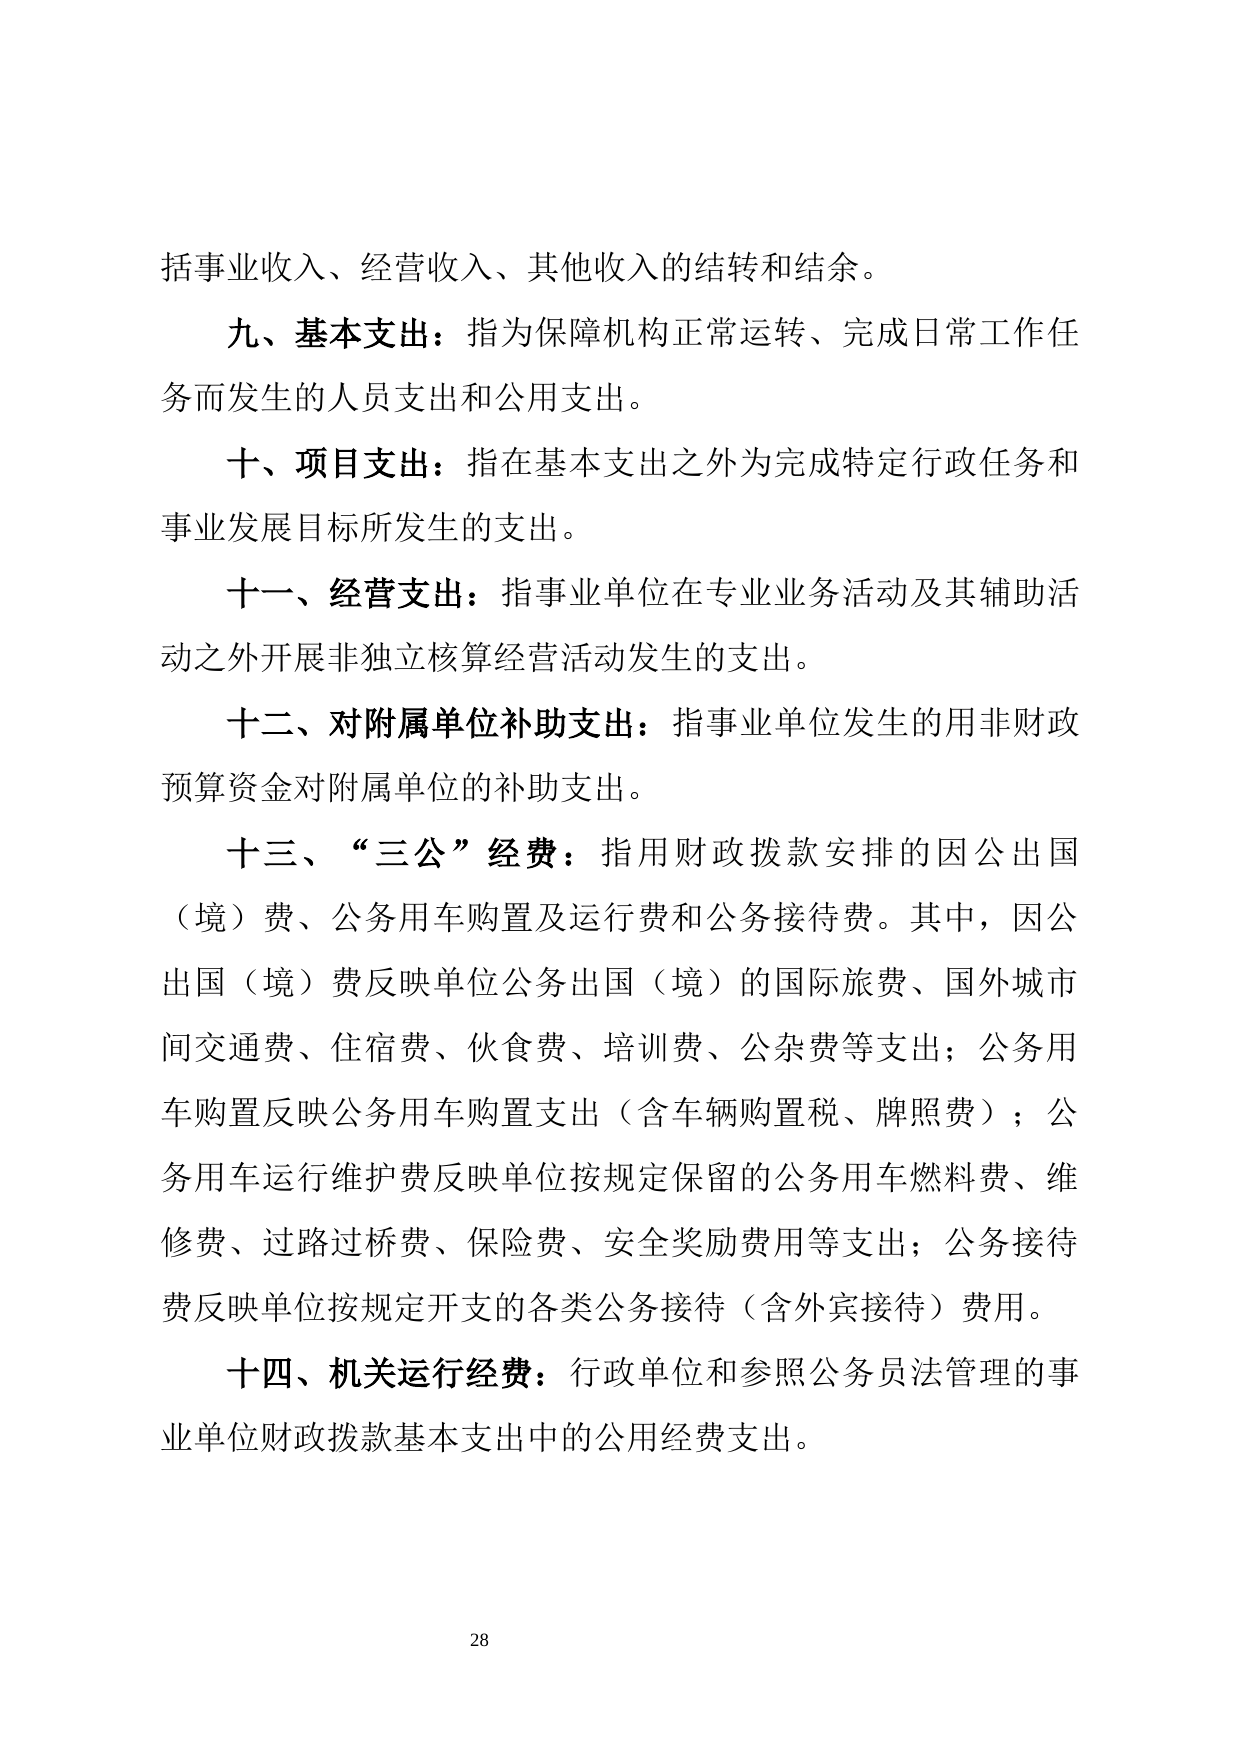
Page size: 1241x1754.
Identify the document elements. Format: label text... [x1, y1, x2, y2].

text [159, 233, 1081, 298]
text 九、基本支出：指为保障机构正常运转、完成日常工作任务而发生的人员支出和公用支出。 [159, 298, 1081, 428]
text 十四、机关运行经费：行政单位和参照公务员法管理的事业单位财政拨款基本支出中的公用经费支出。 [159, 1338, 1081, 1468]
text 十、项目支出：指在基本支出之外为完成特定行政任务和事业发展目标所发生的支出。 [159, 428, 1081, 558]
text 十三、“三公”经费：指用财政拨款安排的因公出国（境）费、公务用车购置及运行费和公务接待费。其中，因公出国（境）费反映单位公务出国（境）的国际旅费、国外城市间交通费、住宿费、伙食费、培训费、公杂费等支出；公务用车购置反映公务用车购置支出（含车辆购置税、牌照费）；公务用车运行维护费反映单位按规定保留的公务用车燃料费、维修费、过路过桥费、保险费、安全奖励费用等支出；公务接待费反映单位按规定开支的各类公务接待（含外宾接待）费用。 [159, 818, 1081, 1338]
text 十二、对附属单位补助支出：指事业单位发生的用非财政预算资金对附属单位的补助支出。 [159, 688, 1081, 818]
text 十一、经营支出：指事业单位在专业业务活动及其辅助活动之外开展非独立核算经营活动发生的支出。 [159, 558, 1081, 688]
